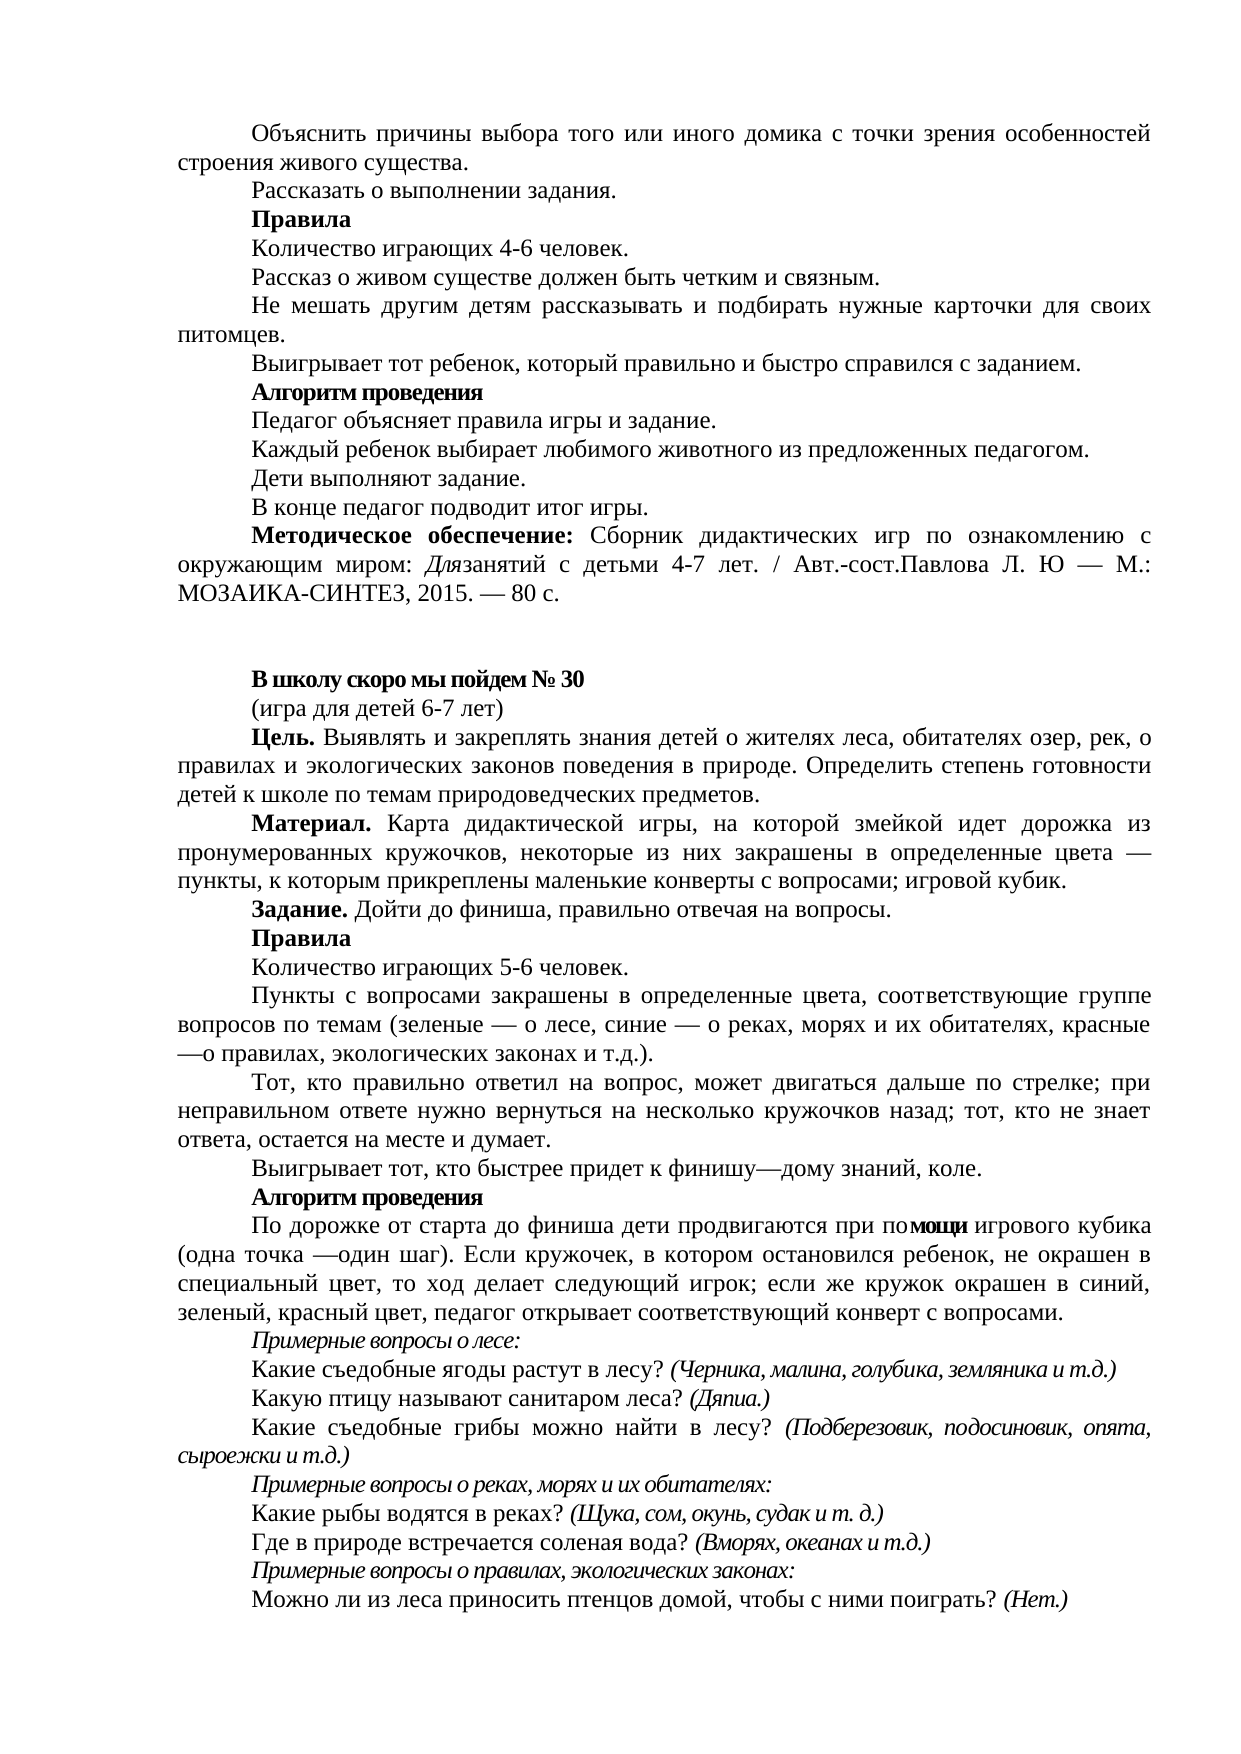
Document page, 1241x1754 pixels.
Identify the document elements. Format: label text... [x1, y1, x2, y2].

text Примерные вопросы о лесе: [177, 1326, 1152, 1354]
text Задание. Дойти до финиша, правильно отвечая на вопросы. [177, 894, 1152, 923]
text В школу скоро мы пойдем № 30 [177, 664, 1152, 693]
text Цель. Выявлять и закреплять знания детей о жителях леса, обитателях озер, рек, о правилах и экологических законов поведения в природе. Определить степень готовности детей к школе по темам природоведческих предметов. [177, 722, 1152, 808]
text Какую птицу называют санитаром леса? (Дяпиа.) [177, 1383, 1152, 1412]
text Алгоритм проведения [177, 377, 1152, 406]
text Материал. Карта дидактической игры, на которой змейкой идет дорожка из пронумерованных кружочков, некоторые из них закрашены в определенные цвета — пункты, к которым прикреплены маленькие конверты с вопросами; игровой кубик. [177, 808, 1152, 894]
text Выигрывает тот, кто быстрее придет к финишу—дому знаний, коле. [177, 1153, 1152, 1182]
text В конце педагог подводит итог игры. [177, 492, 1152, 521]
text (игра для детей 6-7 лет) [177, 693, 1152, 722]
text Где в природе встречается соленая вода? (Вморях, океанах и т.д.) [177, 1527, 1152, 1556]
text Выигрывает тот ребенок, который правильно и быстро справился с заданием. [177, 348, 1152, 377]
text Пункты с вопросами закрашены в определенные цвета, соответствующие группе вопросов по темам (зеленые — о лесе, синие — о реках, морях и их обитателях, красные —о правилах, экологических законах и т.д.). [177, 981, 1152, 1067]
text Не мешать другим детям рассказывать и подбирать нужные карточки для своих питомцев. [177, 291, 1152, 348]
text Какие съедобные ягоды растут в лесу? (Черника, малина, голубика, земляника и т.д.) [177, 1354, 1152, 1383]
text Педагог объясняет правила игры и задание. [177, 406, 1152, 434]
text Какие съедобные грибы можно найти в лесу? (Подберезовик, подосиновик, опята, сыроежки и т.д.) [177, 1412, 1152, 1469]
text Количество играющих 5-6 человек. [177, 952, 1152, 981]
text По дорожке от старта до финиша дети продвигаются при помощи игрового кубика (одна точка —один шаг). Если кружочек, в котором остановился ребенок, не окрашен в специальный цвет, то ход делает следующий игрок; если же кружок окрашен в синий, зеленый, красный цвет, педагог открывает соответствующий конверт с вопросами. [177, 1211, 1152, 1326]
text Примерные вопросы о реках, морях и их обитателях: [177, 1469, 1152, 1498]
text Дети выполняют задание. [177, 463, 1152, 492]
text Рассказ о живом существе должен быть четким и связным. [177, 262, 1152, 291]
text Какие рыбы водятся в реках? (Щука, сом, окунь, судак и т. д.) [177, 1498, 1152, 1527]
text Правила [177, 923, 1152, 952]
text Рассказать о выполнении задания. [177, 176, 1152, 204]
text Каждый ребенок выбирает любимого животного из предложенных педагогом. [177, 434, 1152, 463]
text Количество играющих 4-6 человек. [177, 233, 1152, 262]
text Примерные вопросы о правилах, экологических законах: [177, 1556, 1152, 1584]
text Можно ли из леса приносить птенцов домой, чтобы с ними поиграть? (Нет.) [177, 1584, 1152, 1613]
text Алгоритм проведения [177, 1182, 1152, 1211]
text Правила [177, 204, 1152, 233]
text Объяснить причины выбора того или иного домика с точки зрения особенностей строения живого существа. [177, 118, 1152, 176]
text Тот, кто правильно ответил на вопрос, может двигаться дальше по стрелке; при неправильном ответе нужно вернуться на несколько кружочков назад; тот, кто не знает ответа, остается на месте и думает. [177, 1067, 1152, 1153]
